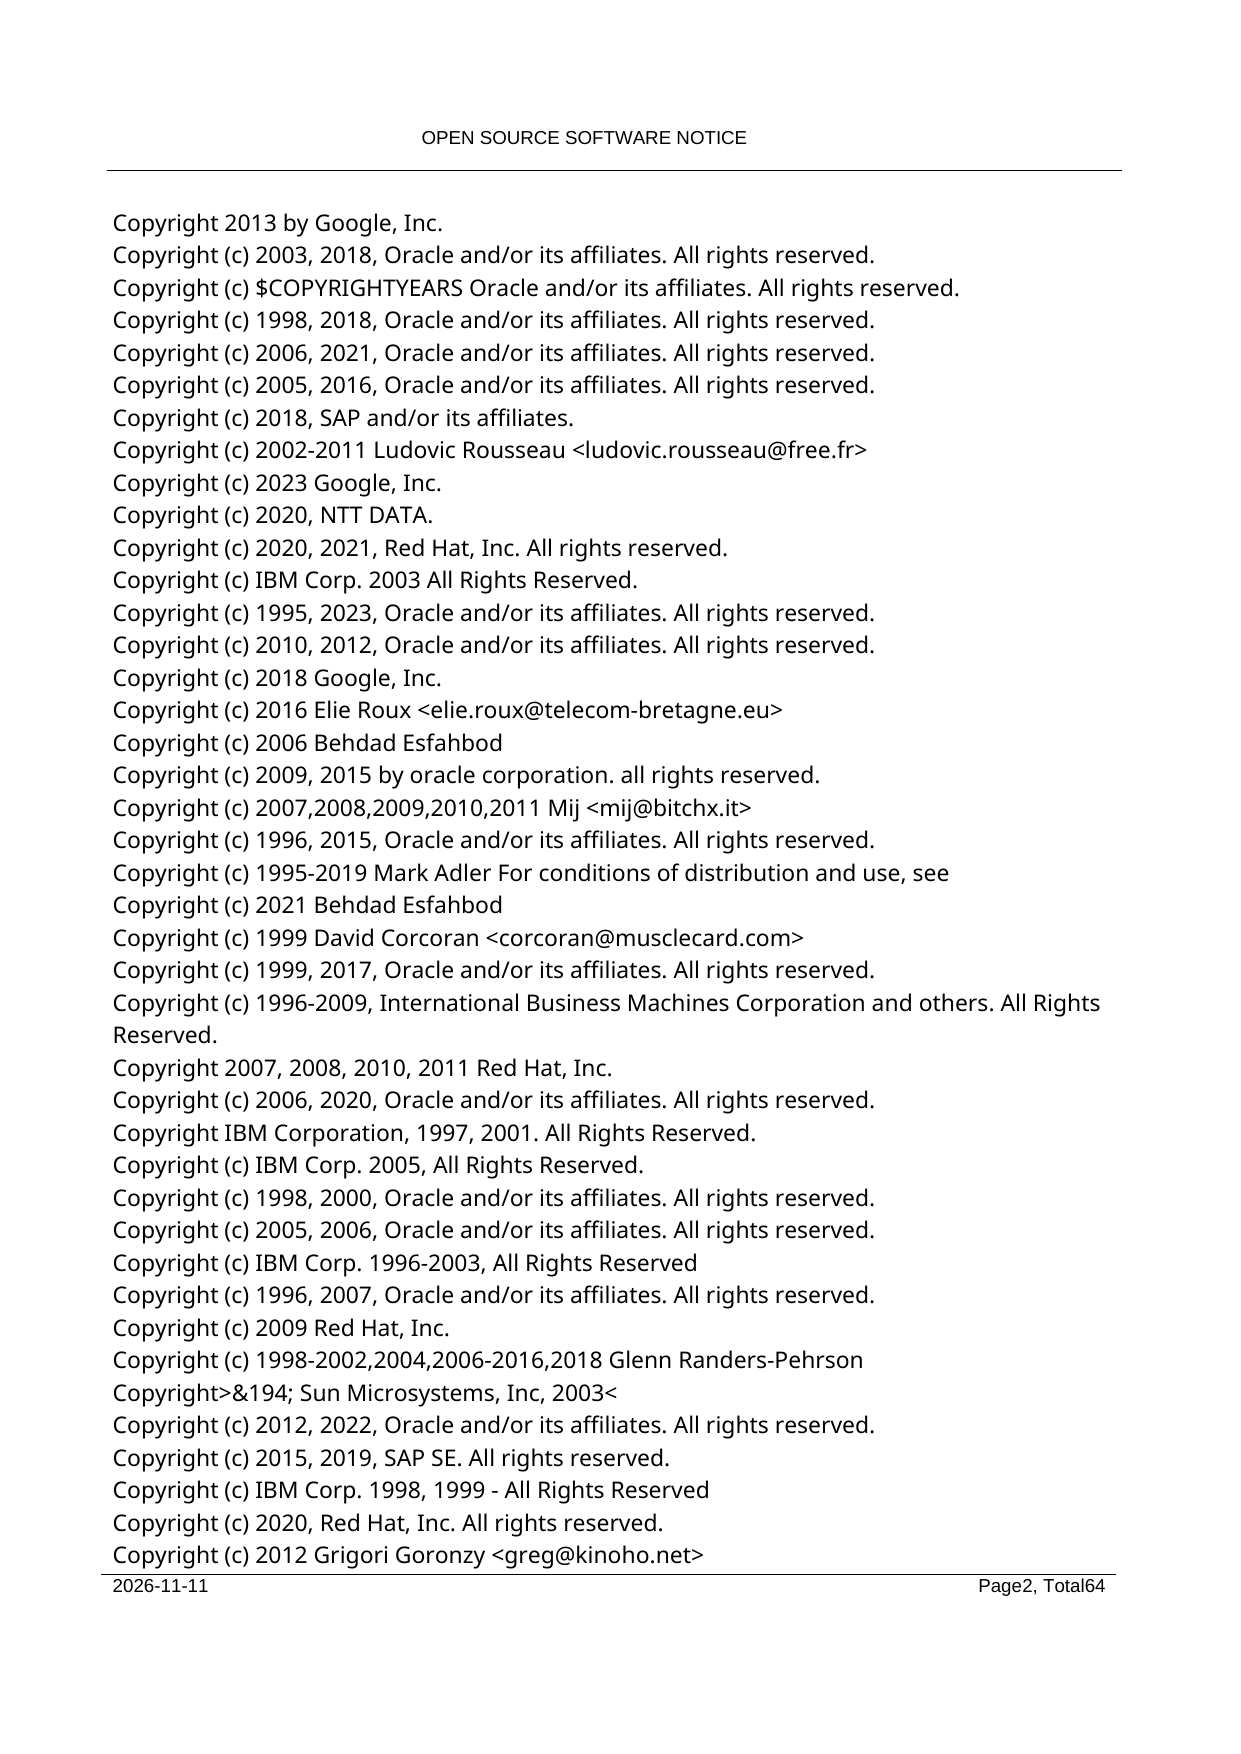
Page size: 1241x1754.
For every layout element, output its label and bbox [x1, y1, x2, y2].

text [112, 206, 1128, 1571]
